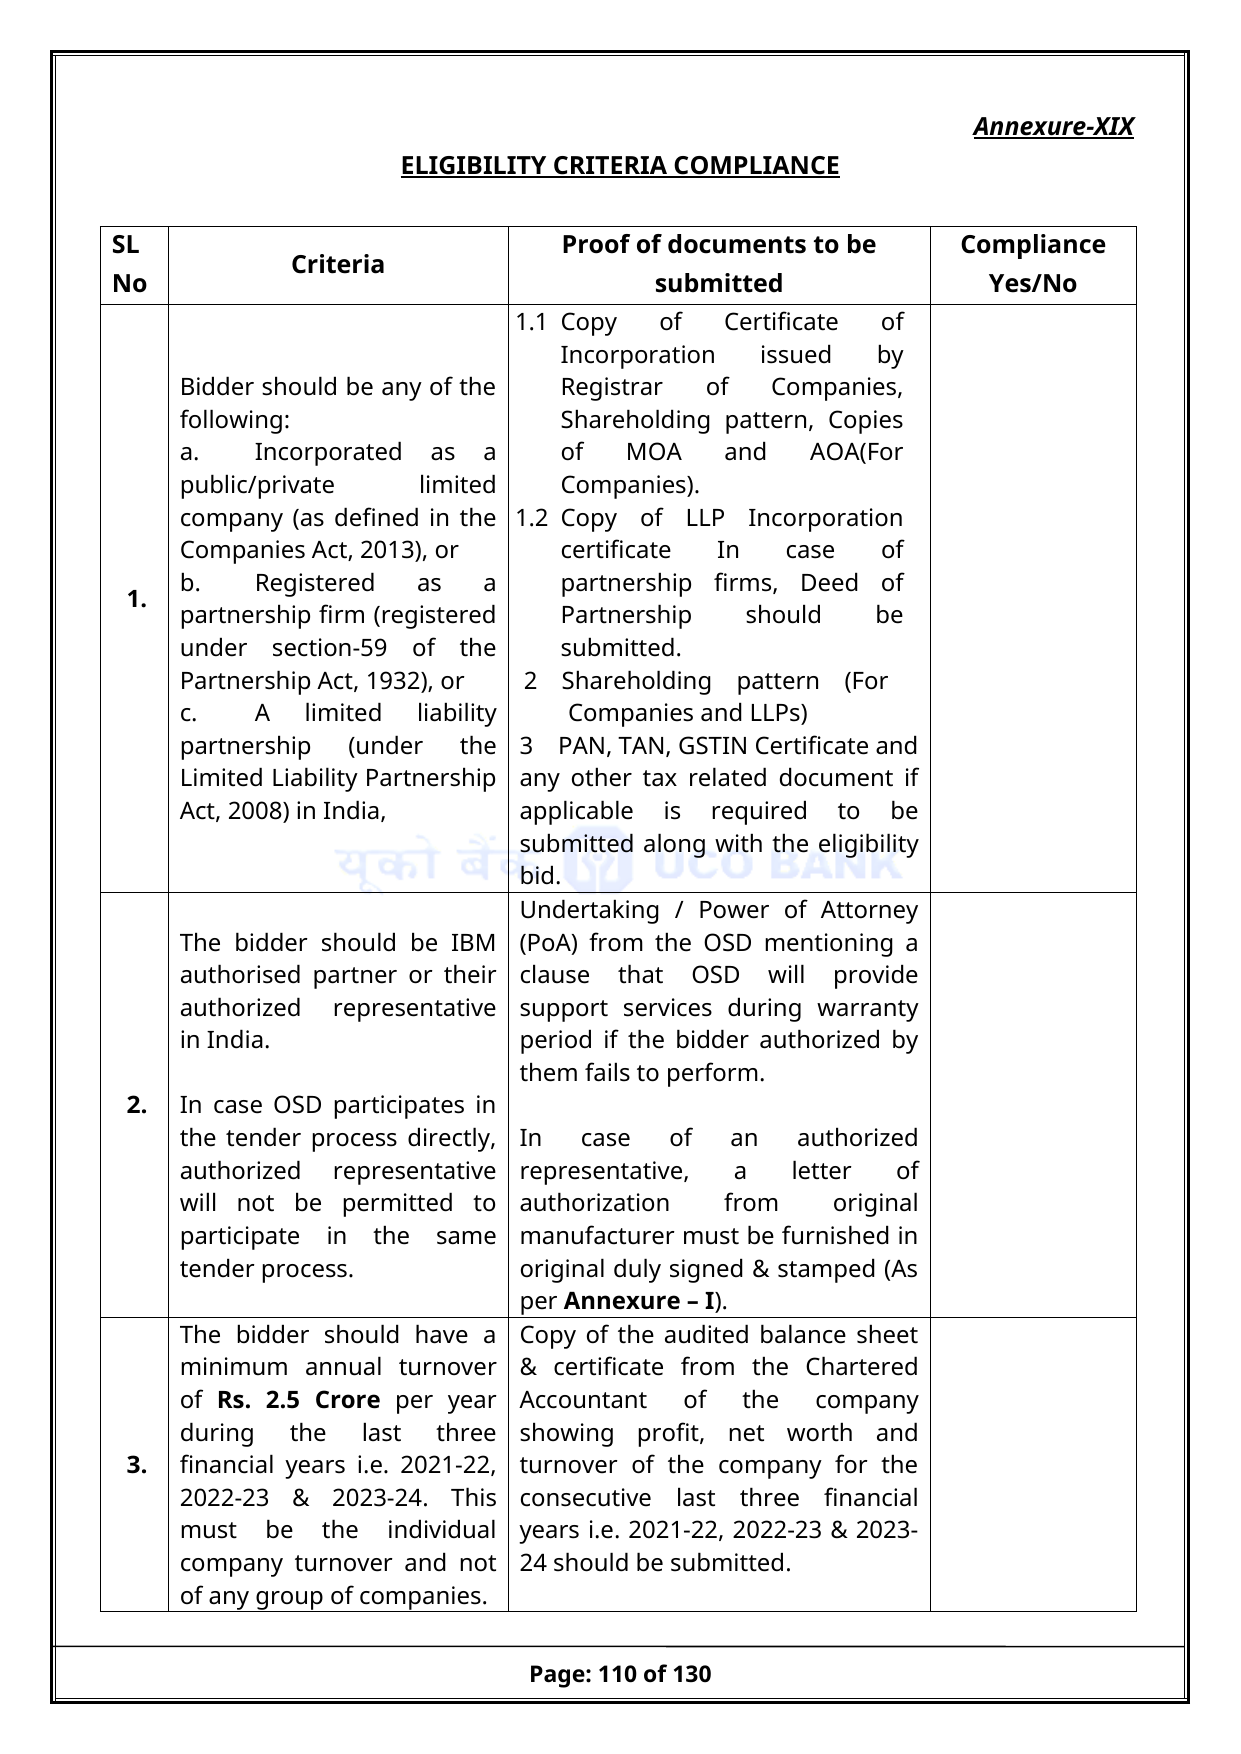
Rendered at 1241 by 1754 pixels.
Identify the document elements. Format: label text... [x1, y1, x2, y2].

table_cell Undertaking / Power of Attorney (PoA) from the OSD mentioning a clause that OSD will provide support services during warranty period if the bidder authorized by them fails to perform. In case of an authorized representative, a letter of authorization from original manufacturer must be furnished in original duly signed & stamped (As per Annexure – I). [509, 893, 930, 1317]
table_cell [931, 1318, 1136, 1611]
table_header Criteria [169, 227, 508, 304]
table_cell The bidder should have a minimum annual turnover of Rs. 2.5 Crore per year during the last three financial years i.e. 2021-22, 2022-23 & 2023-24. This must be the individual company turnover and not of any group of companies. [169, 1318, 508, 1611]
table_header Proof of documents to be submitted [509, 227, 930, 304]
subtitle Annexure-XIX [182, 108, 1137, 142]
text ELIGIBILITY CRITERIA COMPLIANCE [103, 148, 1137, 182]
table_cell [931, 305, 1136, 892]
table_cell Bidder should be any of the following: a. Incorporated as a public/private limited company (as defined in the Companies Act, 2013), or b. Registered as a partnership firm (registered under section-59 of the Partnership Act, 1932), or c. A limited liability partnership (under the Limited Liability Partnership Act, 2008) in India, [169, 305, 508, 892]
table_cell [101, 893, 168, 1317]
table_cell [101, 305, 168, 892]
table_cell [101, 1318, 168, 1611]
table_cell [509, 1318, 930, 1611]
table_cell Copy of Certificate of Incorporation issued by Registrar of Companies, Shareholding pattern, Copies of MOA and AOA(For Companies). Copy of LLP Incorporation certificate In case of partnership firms, Deed of Partnership should be submitted. 2 Shareholding pattern (For Companies and LLPs) 3 PAN, TAN, GSTIN Certificate and any other tax related document if applicable is required to be submitted along with the eligibility bid. [509, 305, 930, 892]
table_cell [931, 893, 1136, 1317]
table_header SL No [101, 227, 168, 304]
table_cell The bidder should be IBM authorised partner or their authorized representative in India. In case OSD participates in the tender process directly, authorized representative will not be permitted to participate in the same tender process. [169, 893, 508, 1317]
table_header Compliance Yes/No [931, 227, 1136, 304]
